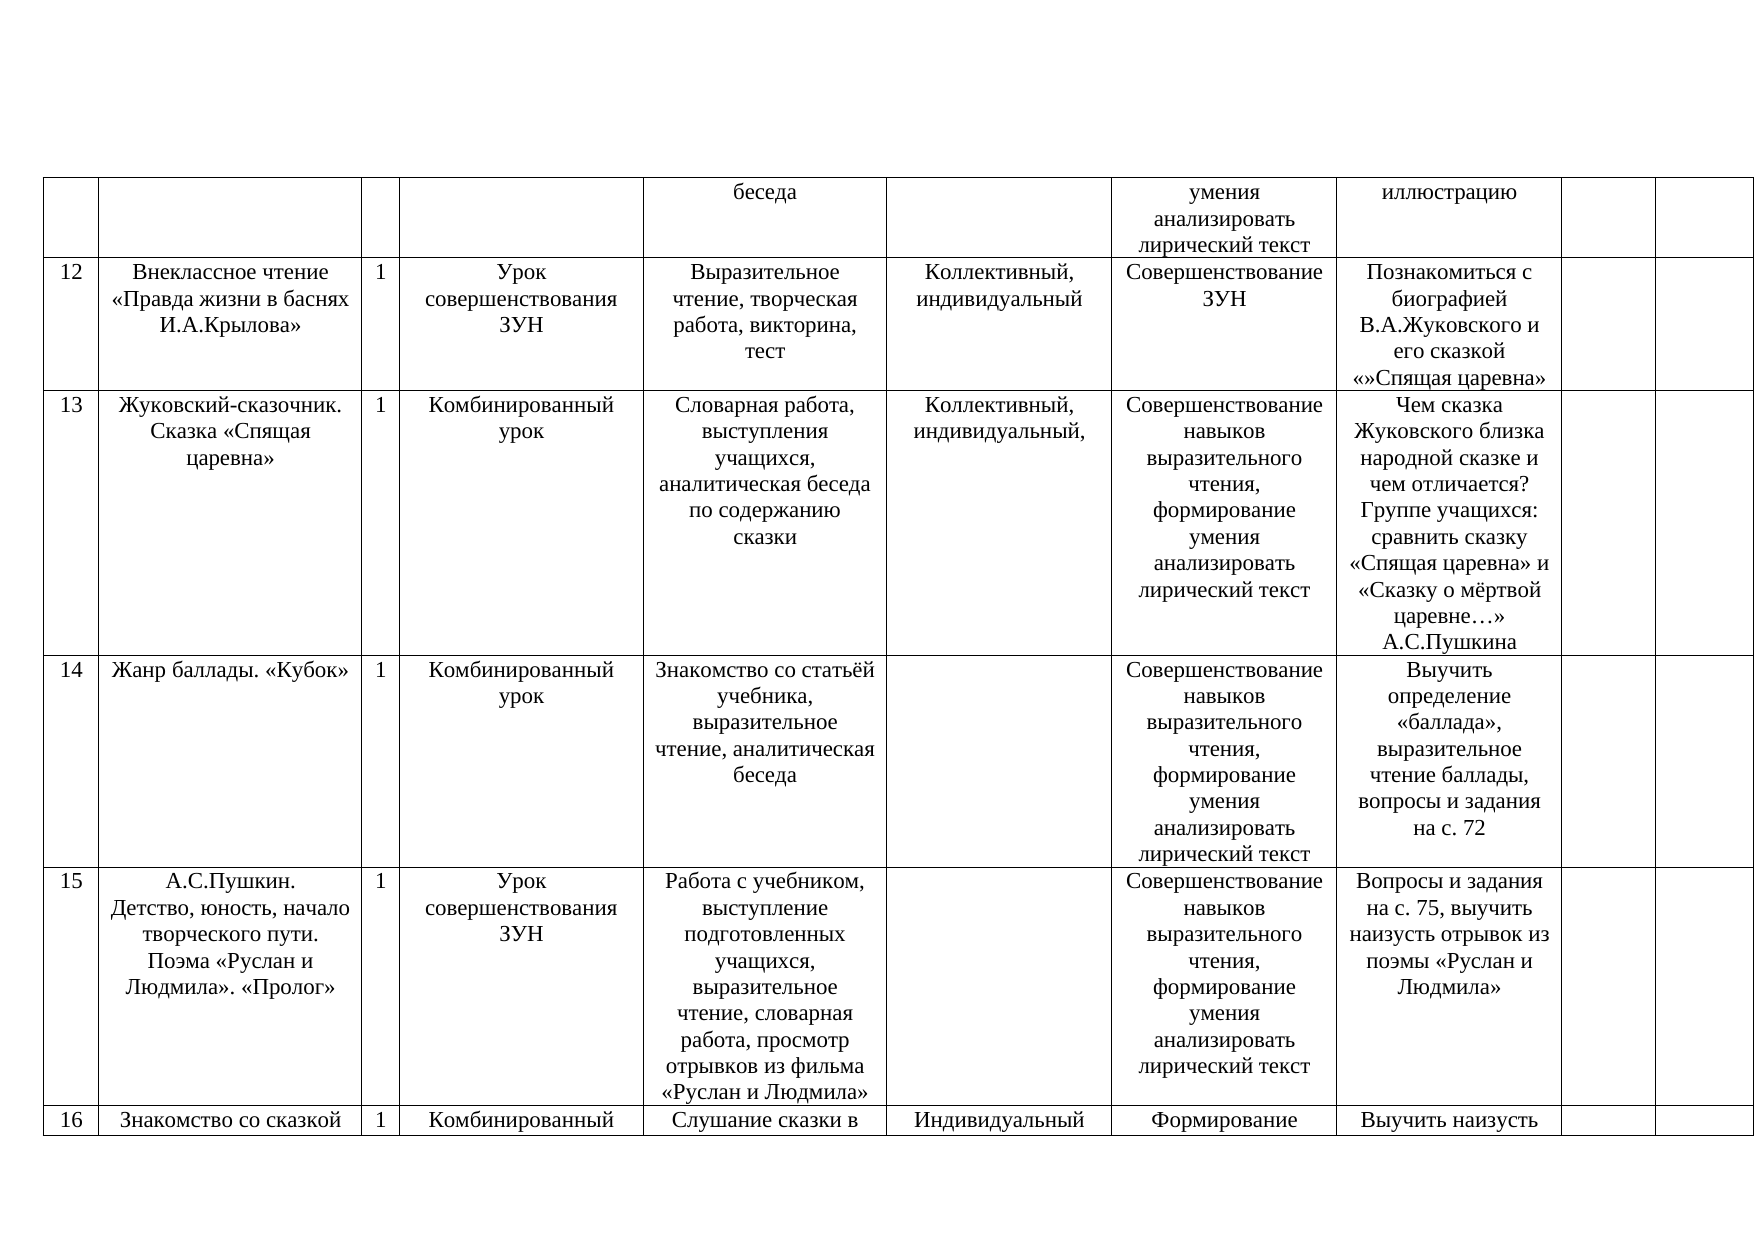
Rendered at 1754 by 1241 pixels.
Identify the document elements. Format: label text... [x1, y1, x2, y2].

table_cell 16 [44, 1106, 98, 1134]
table_cell Вопросы и задания на с. 75, выучить наизусть отрывок из поэмы «Руслан и Людмила» [1337, 868, 1561, 1105]
table_cell [1562, 258, 1655, 390]
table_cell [644, 178, 886, 257]
table_cell 1 [362, 258, 399, 390]
table_cell 14 [44, 656, 98, 867]
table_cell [887, 1106, 1111, 1134]
table_cell А.С.Пушкин. Детство, юность, начало творческого пути. Поэма «Руслан и Людмила». «Пролог» [99, 868, 361, 1105]
table_cell Урок совершенствования ЗУН [400, 258, 643, 390]
table_cell Внеклассное чтение «Правда жизни в баснях И.А.Крылова» [99, 258, 361, 390]
table_cell Чем сказка Жуковского близка народной сказке и чем отличается? Группе учащихся: сравнить сказку «Спящая царевна» и «Сказку о мёртвой царевне…» А.С.Пушкина [1337, 391, 1561, 655]
table_cell [887, 868, 1111, 1105]
table_cell Словарная работа, выступления учащихся, аналитическая беседа по содержанию сказки [644, 391, 886, 655]
table_cell 1 [362, 178, 399, 257]
table_cell Жуковский-сказочник. Сказка «Спящая царевна» [99, 391, 361, 655]
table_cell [887, 178, 1111, 257]
table_cell Совершенствование ЗУН [1112, 258, 1336, 390]
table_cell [1337, 1106, 1561, 1134]
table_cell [99, 178, 361, 257]
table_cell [400, 1106, 643, 1134]
table_cell [1562, 1106, 1655, 1134]
table_cell Знакомство со статьёй учебника, выразительное чтение, аналитическая беседа [644, 656, 886, 867]
table_cell [1656, 656, 1753, 867]
table_cell 1 [362, 656, 399, 867]
table_cell [1656, 1106, 1753, 1134]
table_cell Совершенствование навыков выразительного чтения, формирование умения анализировать лирический текст [1112, 868, 1336, 1105]
table_cell Коллективный, индивидуальный [887, 258, 1111, 390]
table_cell [1562, 178, 1655, 257]
table_cell Выучить определение «баллада», выразительное чтение баллады, вопросы и задания на с. 72 [1337, 656, 1561, 867]
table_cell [99, 1106, 361, 1134]
table_cell Выразительное чтение, творческая работа, викторина, тест [644, 258, 886, 390]
table_cell [1656, 178, 1753, 257]
table_cell 11 [44, 178, 98, 257]
table_cell Жанр баллады. «Кубок» [99, 656, 361, 867]
table_cell 1 [362, 391, 399, 655]
table_cell [1656, 258, 1753, 390]
table_cell 1 [362, 1106, 399, 1134]
table_cell [1562, 868, 1655, 1105]
table_cell [1656, 391, 1753, 655]
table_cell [1337, 178, 1561, 257]
table_cell Комбинированный урок [400, 391, 643, 655]
table_cell Коллективный, индивидуальный, [887, 391, 1111, 655]
table_cell Совершенствование навыков выразительного чтения, формирование умения анализировать лирический текст [1112, 391, 1336, 655]
table_cell [1656, 868, 1753, 1105]
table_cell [1112, 1106, 1336, 1134]
table_cell 12 [44, 258, 98, 390]
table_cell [644, 1106, 886, 1134]
table_cell 15 [44, 868, 98, 1105]
table_cell 13 [44, 391, 98, 655]
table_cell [1112, 178, 1336, 257]
table_cell Комбинированный урок [400, 656, 643, 867]
table_cell Познакомиться с биографией В.А.Жуковского и его сказкой «»Спящая царевна» [1337, 258, 1561, 390]
table_cell 1 [362, 868, 399, 1105]
table_cell [1562, 656, 1655, 867]
table_cell Работа с учебником, выступление подготовленных учащихся, выразительное чтение, словарная работа, просмотр отрывков из фильма «Руслан и Людмила» [644, 868, 886, 1105]
table_cell Совершенствование навыков выразительного чтения, формирование умения анализировать лирический текст [1112, 656, 1336, 867]
table_cell [887, 656, 1111, 867]
table_cell [1562, 391, 1655, 655]
table_cell Урок совершенствования ЗУН [400, 868, 643, 1105]
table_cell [400, 178, 643, 257]
